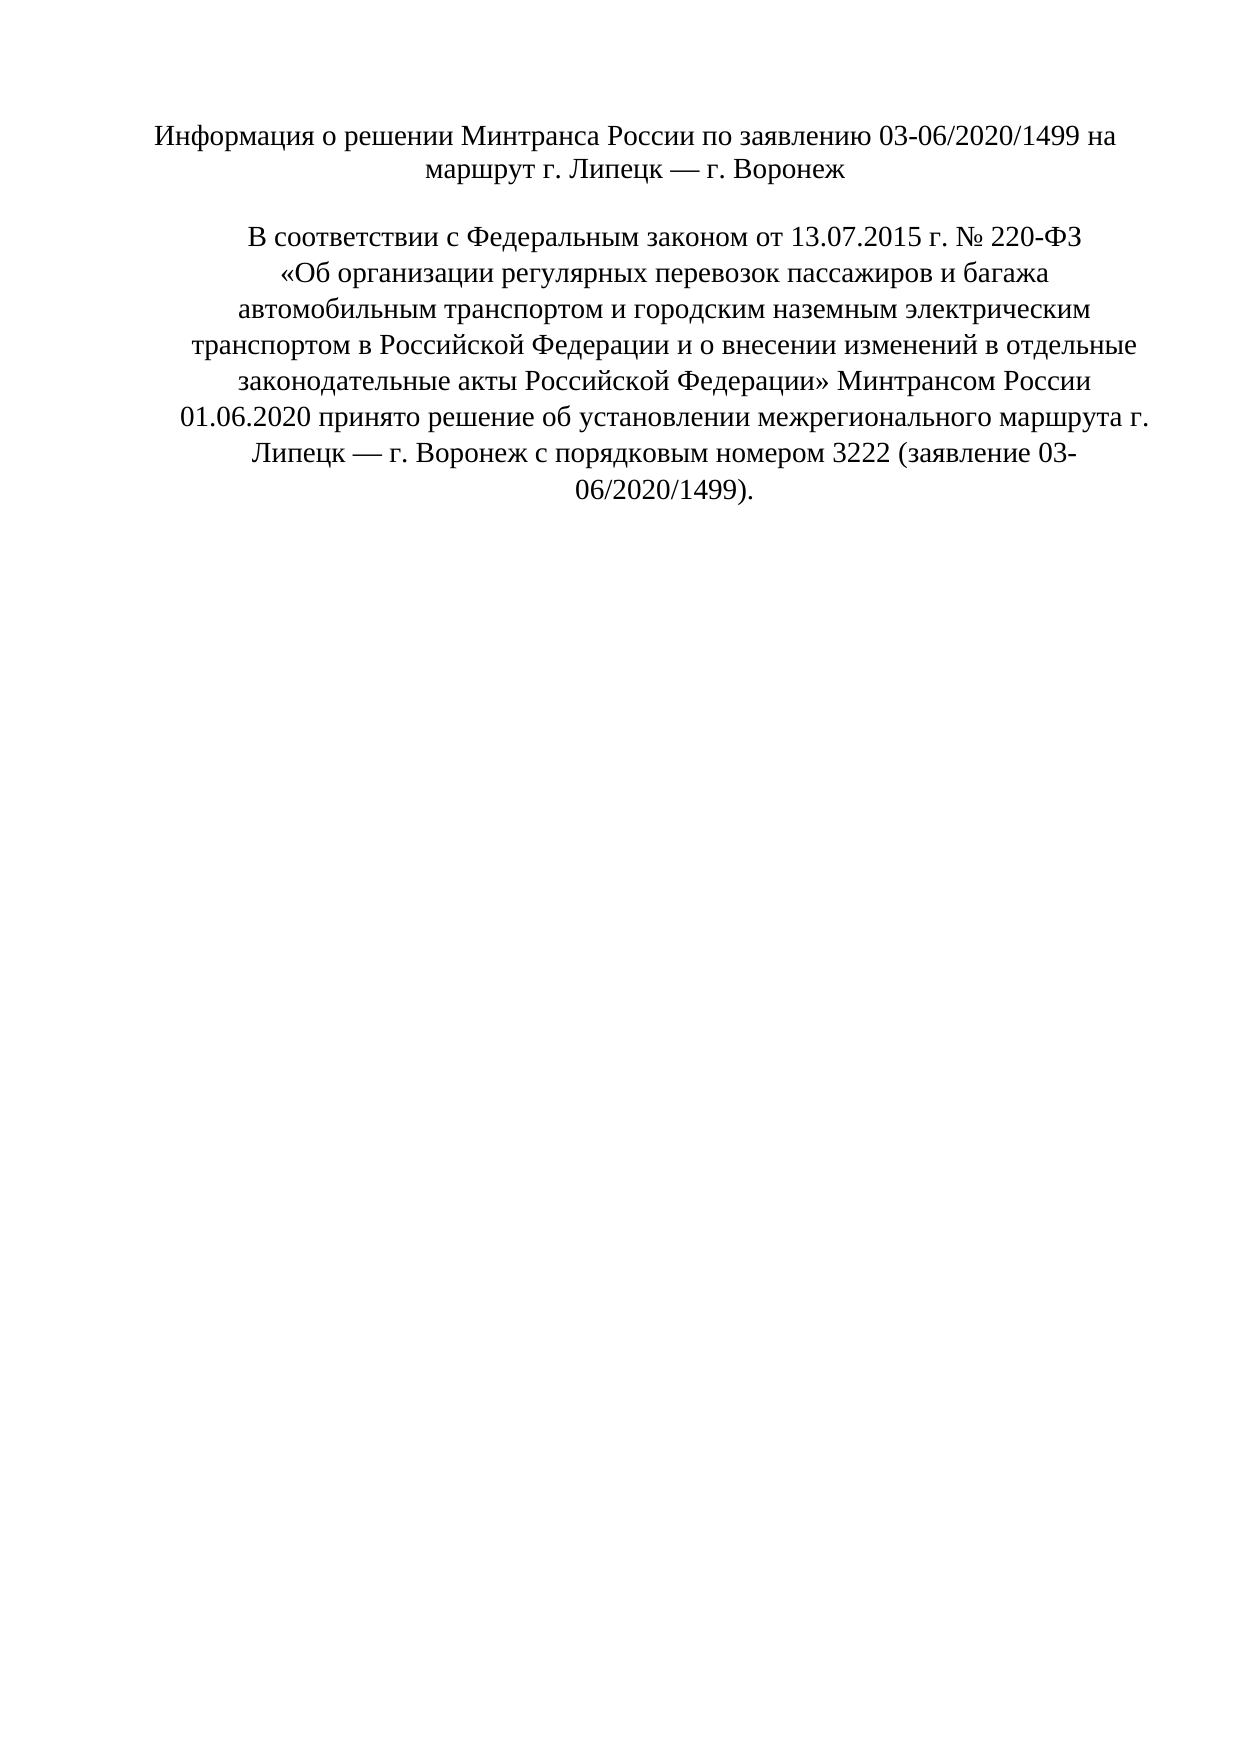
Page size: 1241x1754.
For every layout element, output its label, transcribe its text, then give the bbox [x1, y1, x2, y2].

text Информация о решении Минтранса России по заявлению 03-06/2020/1499 на маршрут г. Липецк — г. Воронеж [118, 118, 1152, 185]
text В соответствии с Федеральным законом от 13.07.2015 г. № 220-ФЗ «Об организации регулярных перевозок пассажиров и багажа автомобильным транспортом и городским наземным электрическим транспортом в Российской Федерации и о внесении изменений в отдельные законодательные акты Российской Федерации» Минтрансом России 01.06.2020 принято решение об установлении межрегионального маршрута г. Липецк — г. Воронеж с порядковым номером 3222 (заявление 03-06/2020/1499). [177, 219, 1152, 505]
